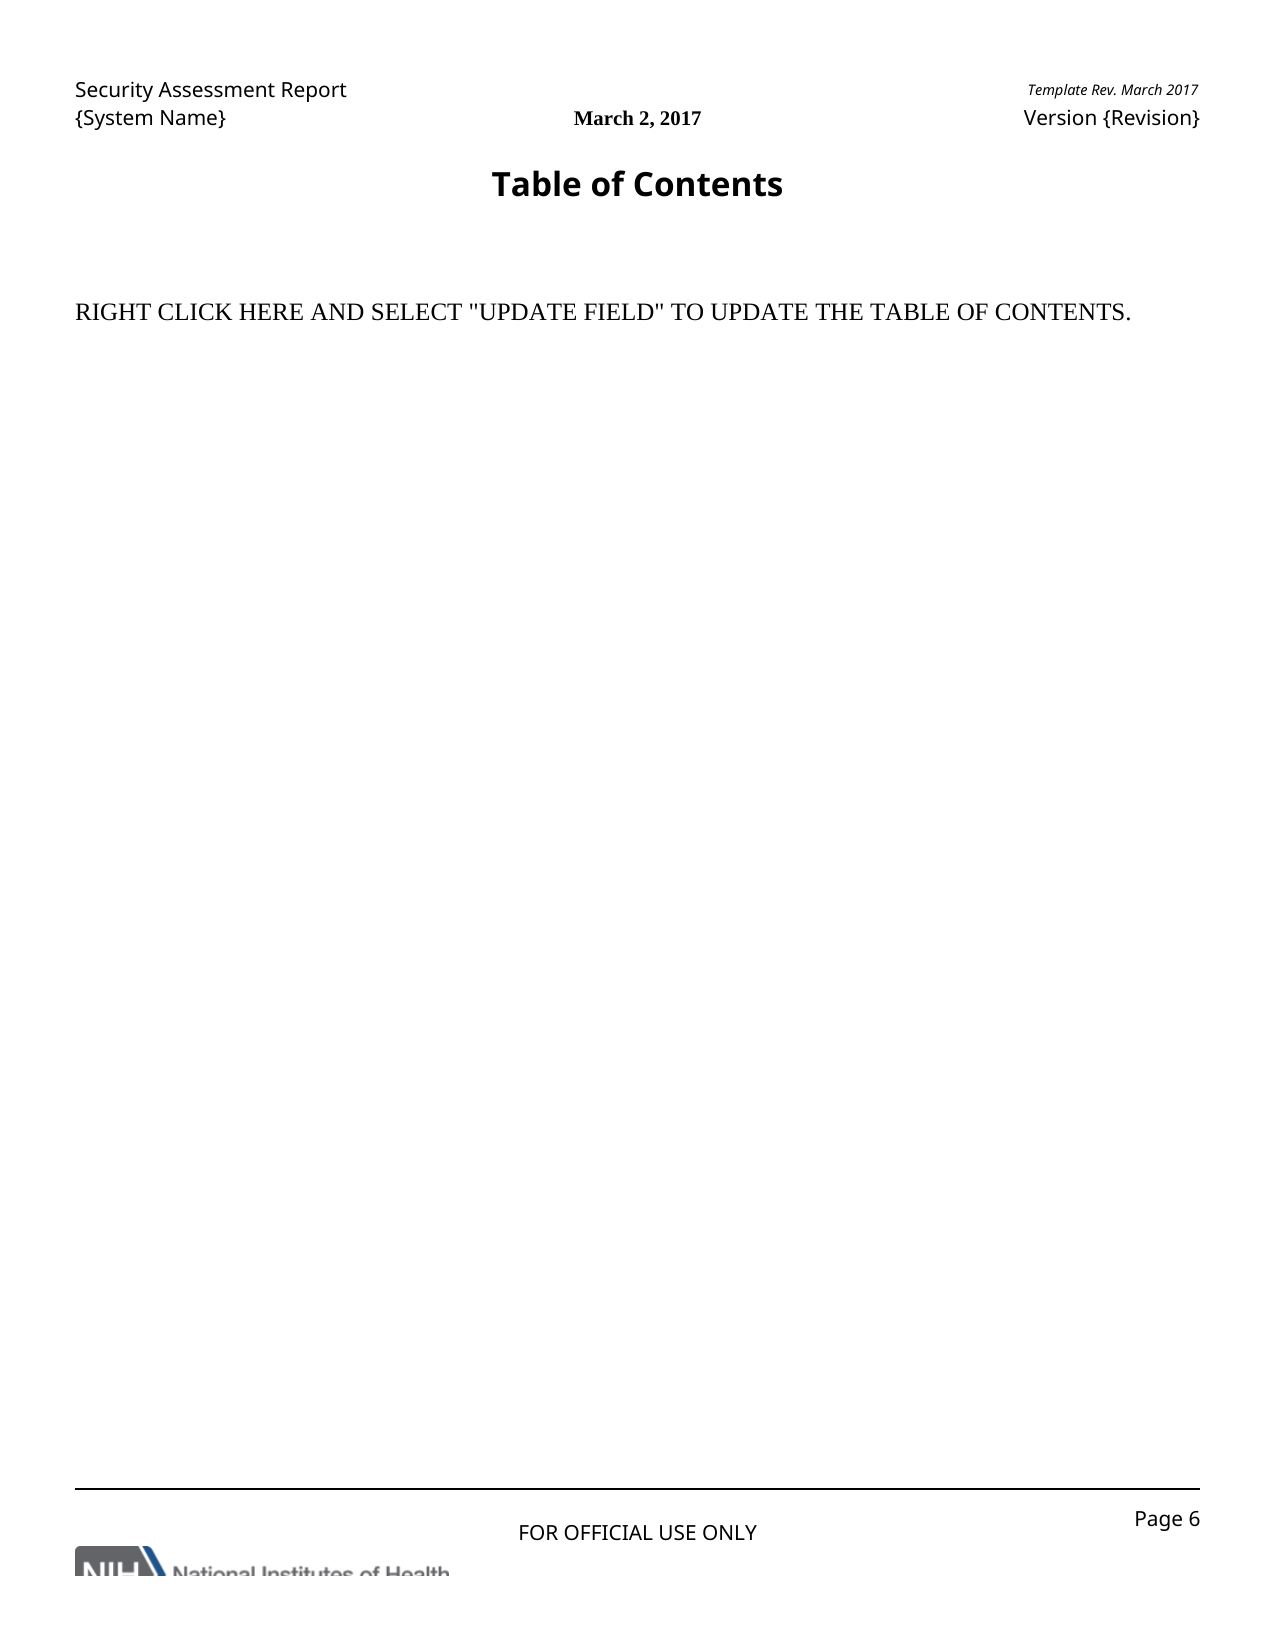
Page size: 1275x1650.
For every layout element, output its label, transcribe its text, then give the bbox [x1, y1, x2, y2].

picture [75, 1546, 449, 1576]
text RIGHT CLICK HERE AND SELECT "UPDATE FIELD" TO UPDATE THE TABLE OF CONTENTS. [75, 297, 1200, 326]
text Table of Contents [75, 161, 1200, 206]
